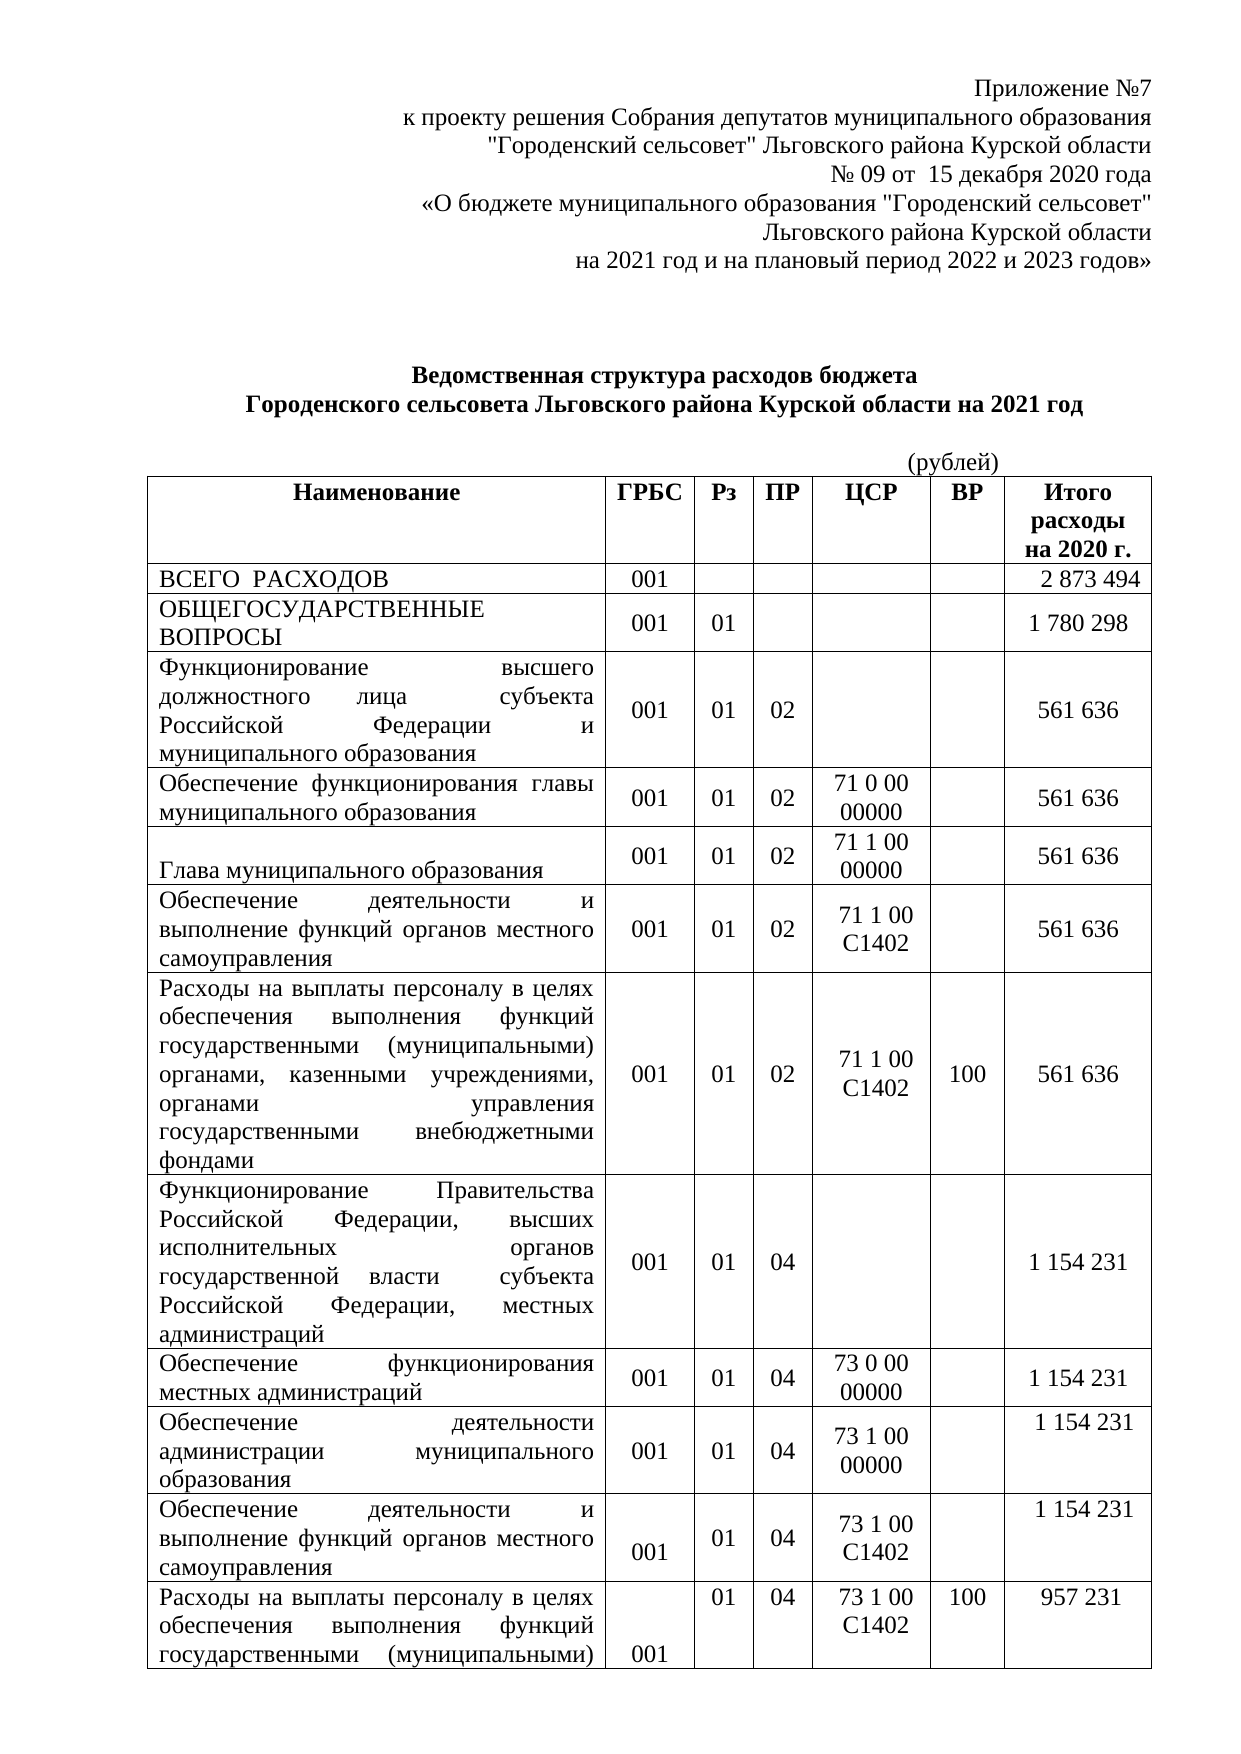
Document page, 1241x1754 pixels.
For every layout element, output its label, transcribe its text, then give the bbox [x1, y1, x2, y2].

table_cell 957 231 [1005, 1582, 1151, 1668]
table_cell 71 0 00 00000 [813, 768, 930, 826]
table_cell 01 [695, 594, 753, 651]
table_cell [931, 564, 1004, 593]
table_cell 001 [606, 885, 694, 972]
table_cell [931, 768, 1004, 826]
table_cell 73 1 00 С1402 [813, 1494, 930, 1581]
table_cell 001 [606, 768, 694, 826]
table_cell [931, 594, 1004, 651]
table_cell Обеспечение деятельности администрации муниципального образования [148, 1407, 605, 1493]
table_header Наименование [148, 477, 605, 563]
table_cell ОБЩЕГОСУДАРСТВЕННЫЕ ВОПРОСЫ [148, 594, 605, 651]
table_cell [931, 1494, 1004, 1581]
text Приложение №7 [338, 73, 1152, 102]
table_cell 04 [754, 1175, 812, 1347]
table_cell [931, 1407, 1004, 1493]
table_cell 73 0 00 00000 [813, 1349, 930, 1406]
table_cell 561 636 [1005, 652, 1151, 767]
table_cell 001 [606, 1582, 694, 1668]
table_cell [931, 1175, 1004, 1347]
table_cell Обеспечение функционирования главы муниципального образования [148, 768, 605, 826]
table_cell 100 [931, 973, 1004, 1174]
table_cell 73 1 00 00000 [813, 1407, 930, 1493]
table_cell 04 [754, 1494, 812, 1581]
table_cell 561 636 [1005, 885, 1151, 972]
table_cell 001 [606, 564, 694, 593]
table_cell Функционирование Правительства Российской Федерации, высших исполнительных органов государственной власти субъекта Российской Федерации, местных администраций [148, 1175, 605, 1347]
table_cell [931, 885, 1004, 972]
table_header ВР [931, 477, 1004, 563]
text «О бюджете муниципального образования "Городенский сельсовет" Льговского района Курской области [338, 188, 1152, 246]
text (рублей) [192, 447, 1152, 476]
text Городенского сельсовета Льговского района Курской области на 2021 год [177, 389, 1152, 418]
table_cell Функционирование высшего должностного лица субъекта Российской Федерации и муниципального образования [148, 652, 605, 767]
text на 2021 год и на плановый период 2022 и 2023 годов» [532, 246, 1152, 274]
table_cell 01 [695, 827, 753, 884]
table_cell 001 [606, 1349, 694, 1406]
table_cell [813, 564, 930, 593]
table_header Итого расходы на 2020 г. [1005, 477, 1151, 563]
table_cell 001 [606, 1494, 694, 1581]
table_cell [813, 594, 930, 651]
table_cell [931, 652, 1004, 767]
table_cell 001 [606, 594, 694, 651]
table_cell 73 1 00 С1402 [813, 1582, 930, 1668]
table_cell 02 [754, 885, 812, 972]
text к проекту решения Собрания депутатов муниципального образования "Городенский сельсовет" Льговского района Курской области [338, 102, 1152, 159]
table_cell 1 154 231 [1005, 1175, 1151, 1347]
table_cell 01 [695, 885, 753, 972]
table_cell 71 1 00 С1402 [813, 973, 930, 1174]
table_cell 1 154 231 [1005, 1407, 1151, 1493]
table_cell 2 873 494 [1005, 564, 1151, 593]
table_cell 561 636 [1005, 973, 1151, 1174]
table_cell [148, 1582, 605, 1668]
table_cell 01 [695, 768, 753, 826]
table_header Рз [695, 477, 753, 563]
table_header ПР [754, 477, 812, 563]
table_cell Обеспечение функционирования местных администраций [148, 1349, 605, 1406]
table_cell 001 [606, 973, 694, 1174]
table_cell [754, 564, 812, 593]
table_cell 561 636 [1005, 827, 1151, 884]
table_cell 04 [754, 1582, 812, 1668]
table_cell 02 [754, 652, 812, 767]
table_cell 71 1 00 00000 [813, 827, 930, 884]
table_cell 01 [695, 1494, 753, 1581]
table_cell [931, 827, 1004, 884]
table_cell 1 154 231 [1005, 1349, 1151, 1406]
text № 09 от 15 декабря 2020 года [338, 159, 1152, 188]
table_cell Обеспечение деятельности и выполнение функций органов местного самоуправления [148, 1494, 605, 1581]
table_cell 001 [606, 1407, 694, 1493]
table_cell [754, 594, 812, 651]
table_cell 01 [695, 1582, 753, 1668]
table_cell 001 [606, 827, 694, 884]
table_cell 02 [754, 827, 812, 884]
table_cell 04 [754, 1349, 812, 1406]
table_cell Глава муниципального образования [148, 827, 605, 884]
table_cell [813, 1175, 930, 1347]
table_cell 01 [695, 973, 753, 1174]
table_cell 01 [695, 1349, 753, 1406]
text Ведомственная структура расходов бюджета [177, 361, 1152, 389]
table_cell [695, 564, 753, 593]
table_cell ВСЕГО РАСХОДОВ [148, 564, 605, 593]
table_cell [931, 1349, 1004, 1406]
table_cell 1 780 298 [1005, 594, 1151, 651]
table_cell 71 1 00 С1402 [813, 885, 930, 972]
table_cell 001 [606, 1175, 694, 1347]
table_header ГРБС [606, 477, 694, 563]
table_cell [813, 652, 930, 767]
table_cell 01 [695, 1407, 753, 1493]
table_cell 01 [695, 1175, 753, 1347]
table_cell 100 [931, 1582, 1004, 1668]
table_cell 561 636 [1005, 768, 1151, 826]
table_cell 01 [695, 652, 753, 767]
table_cell 001 [606, 652, 694, 767]
table_cell 1 154 231 [1005, 1494, 1151, 1581]
table_cell Обеспечение деятельности и выполнение функций органов местного самоуправления [148, 885, 605, 972]
table_header ЦСР [813, 477, 930, 563]
table_cell 02 [754, 973, 812, 1174]
table_cell 04 [754, 1407, 812, 1493]
table_cell 02 [754, 768, 812, 826]
